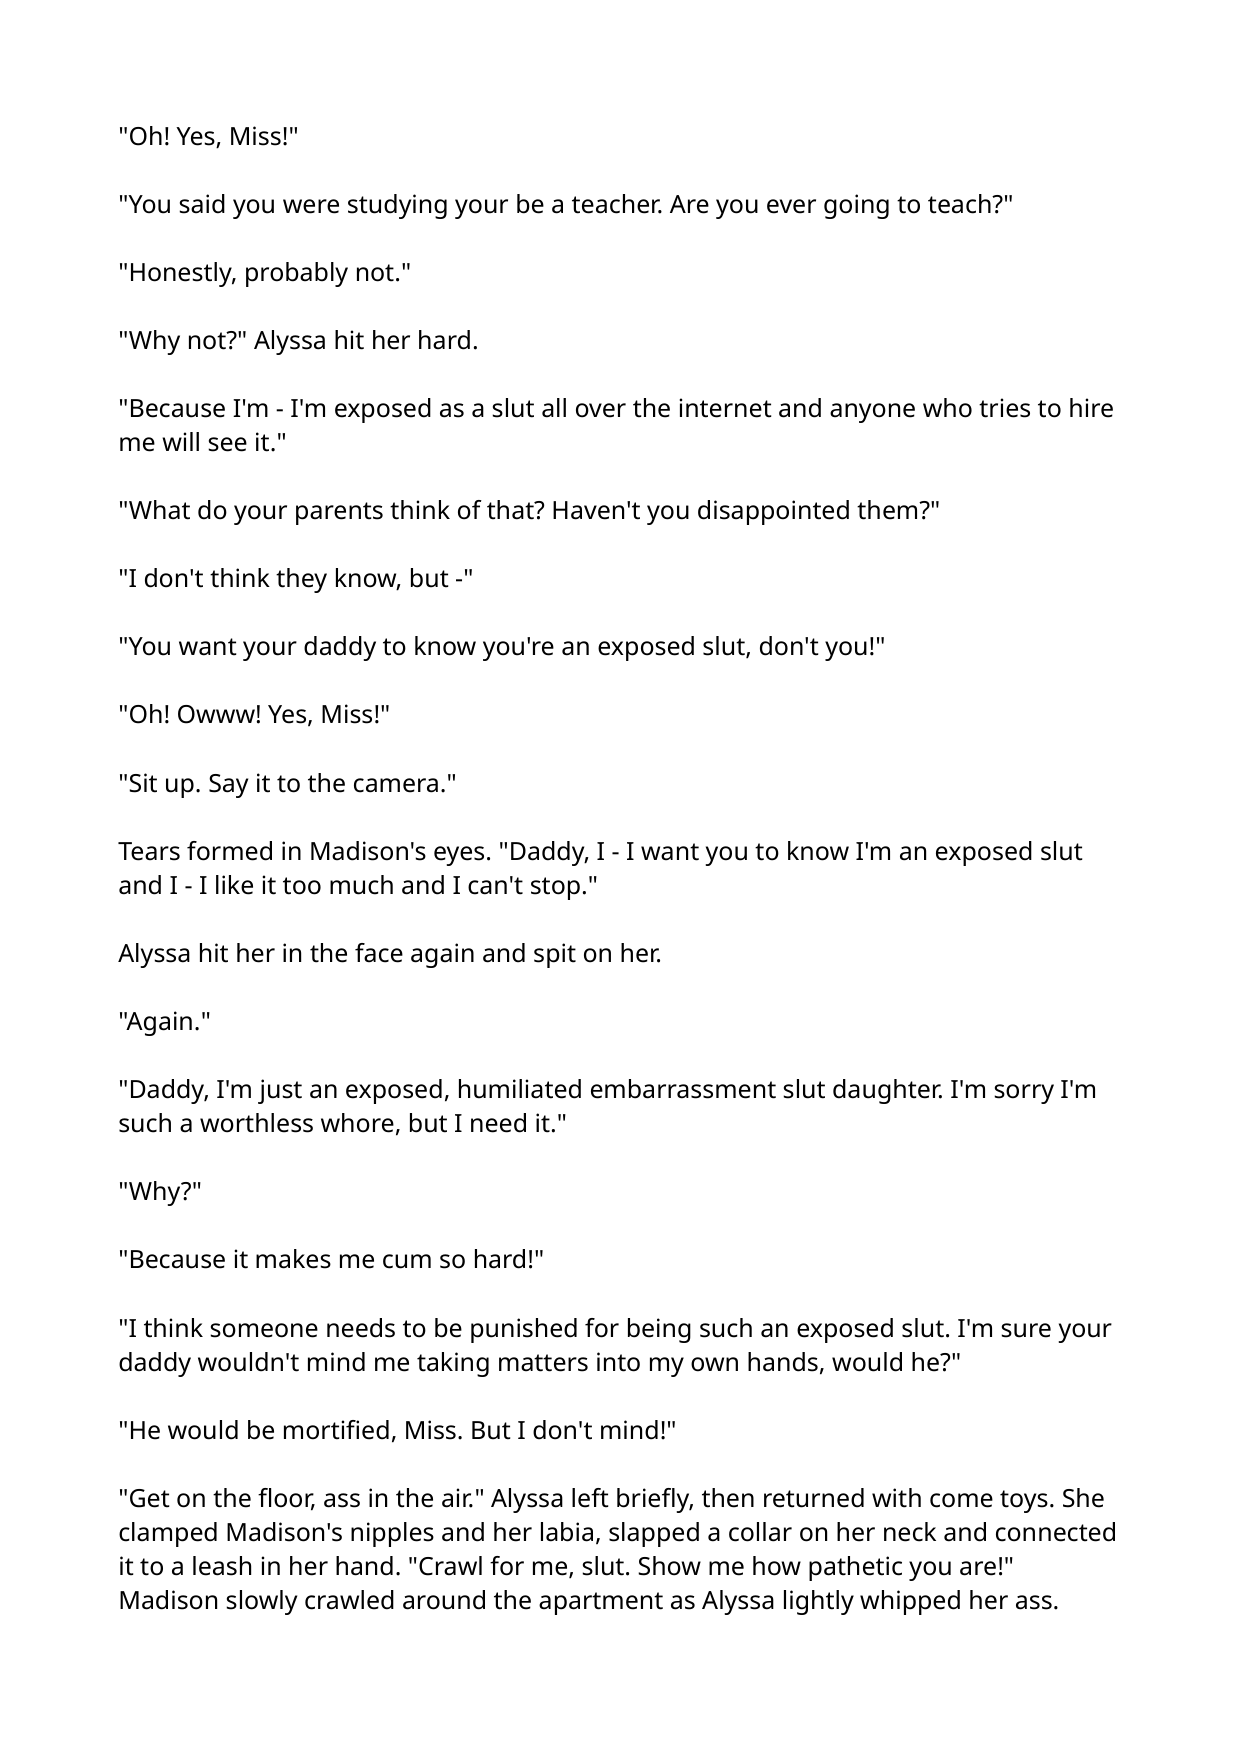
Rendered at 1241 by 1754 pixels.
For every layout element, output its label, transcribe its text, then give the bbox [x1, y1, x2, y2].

text "Daddy, I'm just an exposed, humiliated embarrassment slut daughter. I'm sorry I'm such a worthless whore, but I need it." [118, 1072, 1122, 1140]
text "You said you were studying your be a teacher. Are you ever going to teach?" [118, 186, 1122, 220]
text "Again." [118, 1004, 1122, 1038]
text "Oh! Owww! Yes, Miss!" [118, 697, 1122, 731]
text Alyssa hit her in the face again and spit on her. [118, 936, 1122, 970]
text "Sit up. Say it to the camera." [118, 765, 1122, 799]
text "Why not?" Alyssa hit her hard. [118, 322, 1122, 357]
text "Oh! Yes, Miss!" [118, 118, 1122, 152]
text "Why?" [118, 1174, 1122, 1208]
text "He would be mortified, Miss. But I don't mind!" [118, 1412, 1122, 1447]
text "What do your parents think of that? Haven't you disappointed them?" [118, 493, 1122, 527]
text "I think someone needs to be punished for being such an exposed slut. I'm sure your daddy wouldn't mind me taking matters into my own hands, would he?" [118, 1310, 1122, 1378]
text "Because I'm - I'm exposed as a slut all over the internet and anyone who tries to hire me will see it." [118, 391, 1122, 459]
text "Because it makes me cum so hard!" [118, 1242, 1122, 1276]
text "Get on the floor, ass in the air." Alyssa left briefly, then returned with come toys. She clamped Madison's nipples and her labia, slapped a collar on her neck and connected it to a leash in her hand. "Crawl for me, slut. Show me how pathetic you are!" Madison slowly crawled around the apartment as Alyssa lightly whipped her ass. [118, 1481, 1122, 1617]
text "You want your daddy to know you're an exposed slut, don't you!" [118, 629, 1122, 663]
text "I don't think they know, but -" [118, 561, 1122, 595]
text Tears formed in Madison's eyes. "Daddy, I - I want you to know I'm an exposed slut and I - I like it too much and I can't stop." [118, 833, 1122, 902]
text "Honestly, probably not." [118, 254, 1122, 288]
